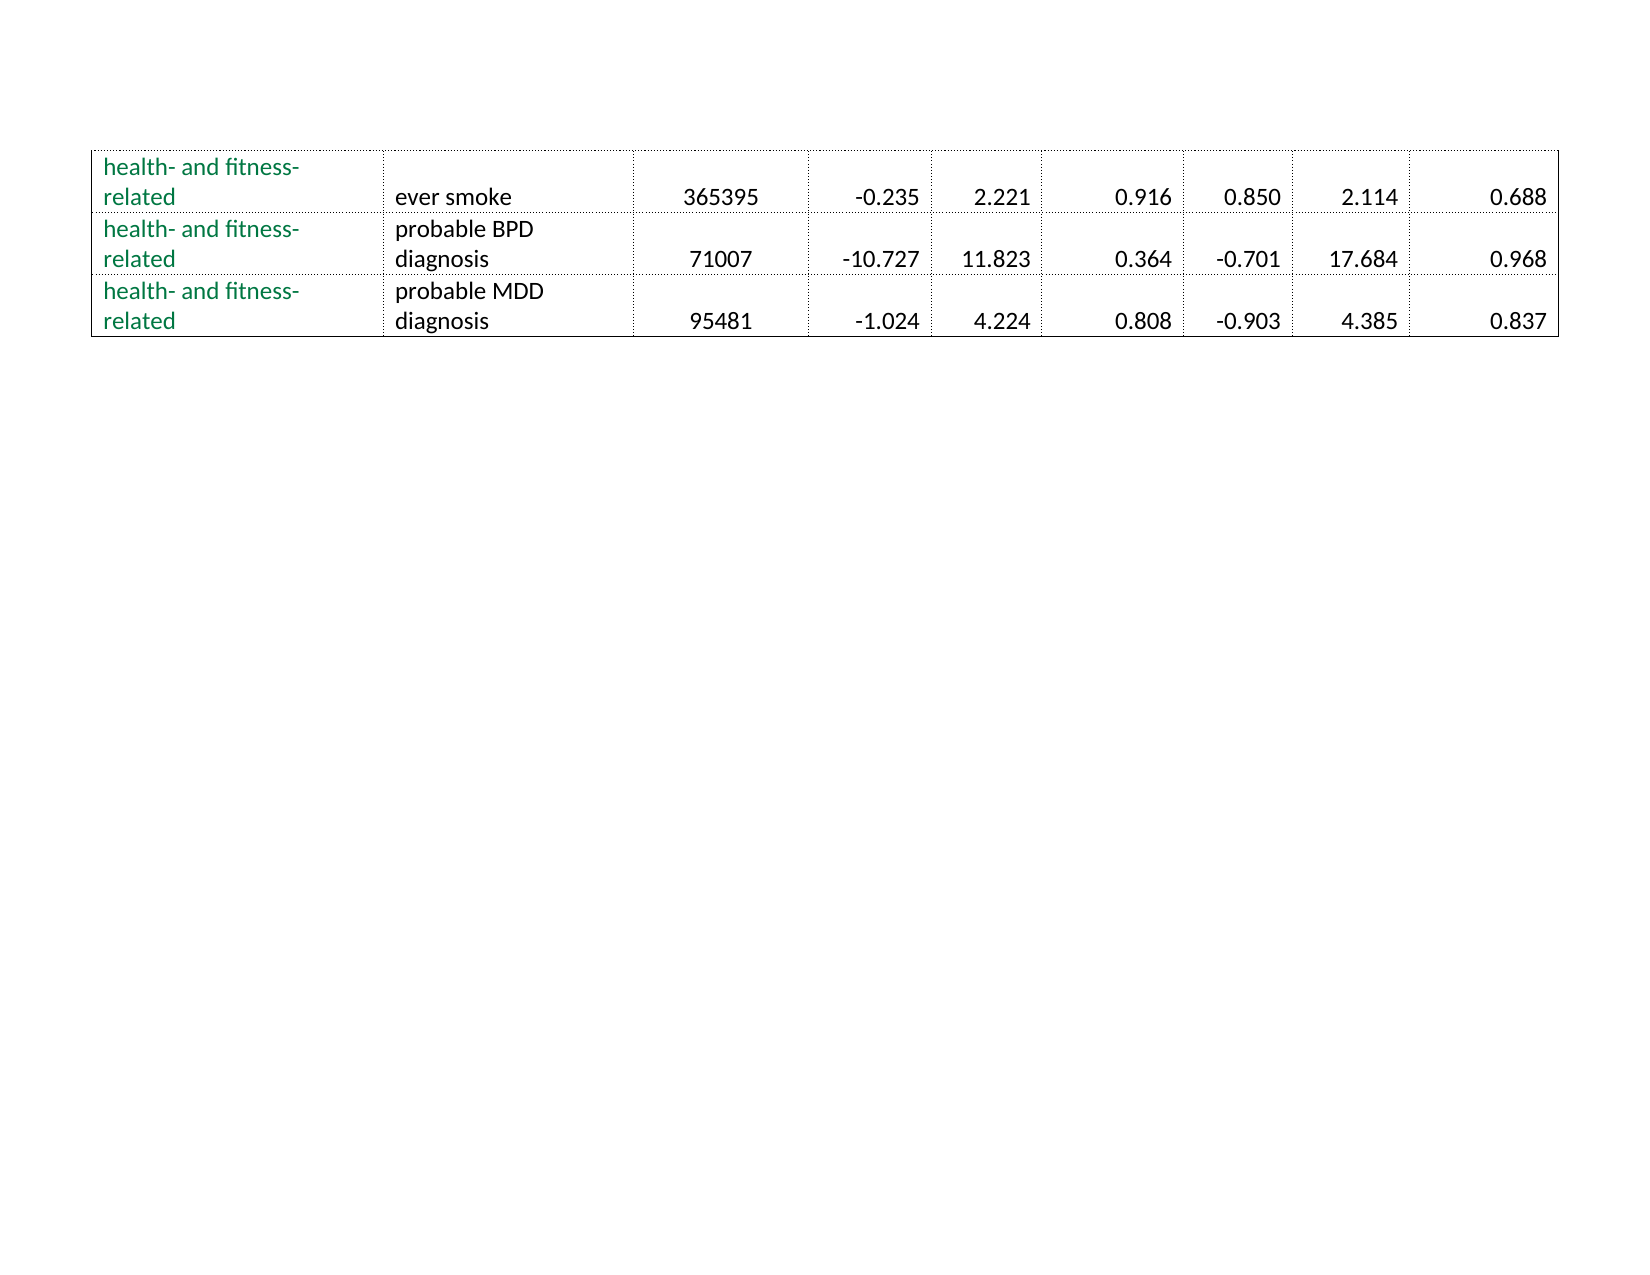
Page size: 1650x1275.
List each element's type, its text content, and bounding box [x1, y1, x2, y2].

table_cell probable MDD diagnosis [384, 274, 633, 336]
table_cell health- and fitness-related [92, 274, 383, 336]
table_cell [92, 150, 383, 212]
table_cell 71007 [634, 212, 808, 274]
table_cell -0.235 [808, 150, 931, 212]
table_cell 0.808 [1042, 274, 1183, 336]
table_cell 0.968 [1409, 212, 1558, 274]
table_cell 0.916 [1042, 150, 1183, 212]
table_cell 2.114 [1292, 150, 1409, 212]
table_cell 0.837 [1409, 274, 1558, 336]
table_cell probable BPD diagnosis [384, 212, 633, 274]
table_cell -1.024 [808, 274, 931, 336]
table_cell 4.385 [1292, 274, 1409, 336]
table_cell 0.850 [1183, 150, 1292, 212]
table_cell health- and fitness-related [92, 212, 383, 274]
table_cell 17.684 [1292, 212, 1409, 274]
table_cell 4.224 [931, 274, 1042, 336]
table_cell -0.701 [1183, 212, 1292, 274]
table_cell 365395 [634, 150, 808, 212]
table_cell ever smoke [384, 150, 633, 212]
table_cell -0.903 [1183, 274, 1292, 336]
table_cell 0.364 [1042, 212, 1183, 274]
table_cell 2.221 [931, 150, 1042, 212]
table_cell 95481 [634, 274, 808, 336]
table_cell -10.727 [808, 212, 931, 274]
table_cell 0.688 [1409, 150, 1558, 212]
table_cell 11.823 [931, 212, 1042, 274]
